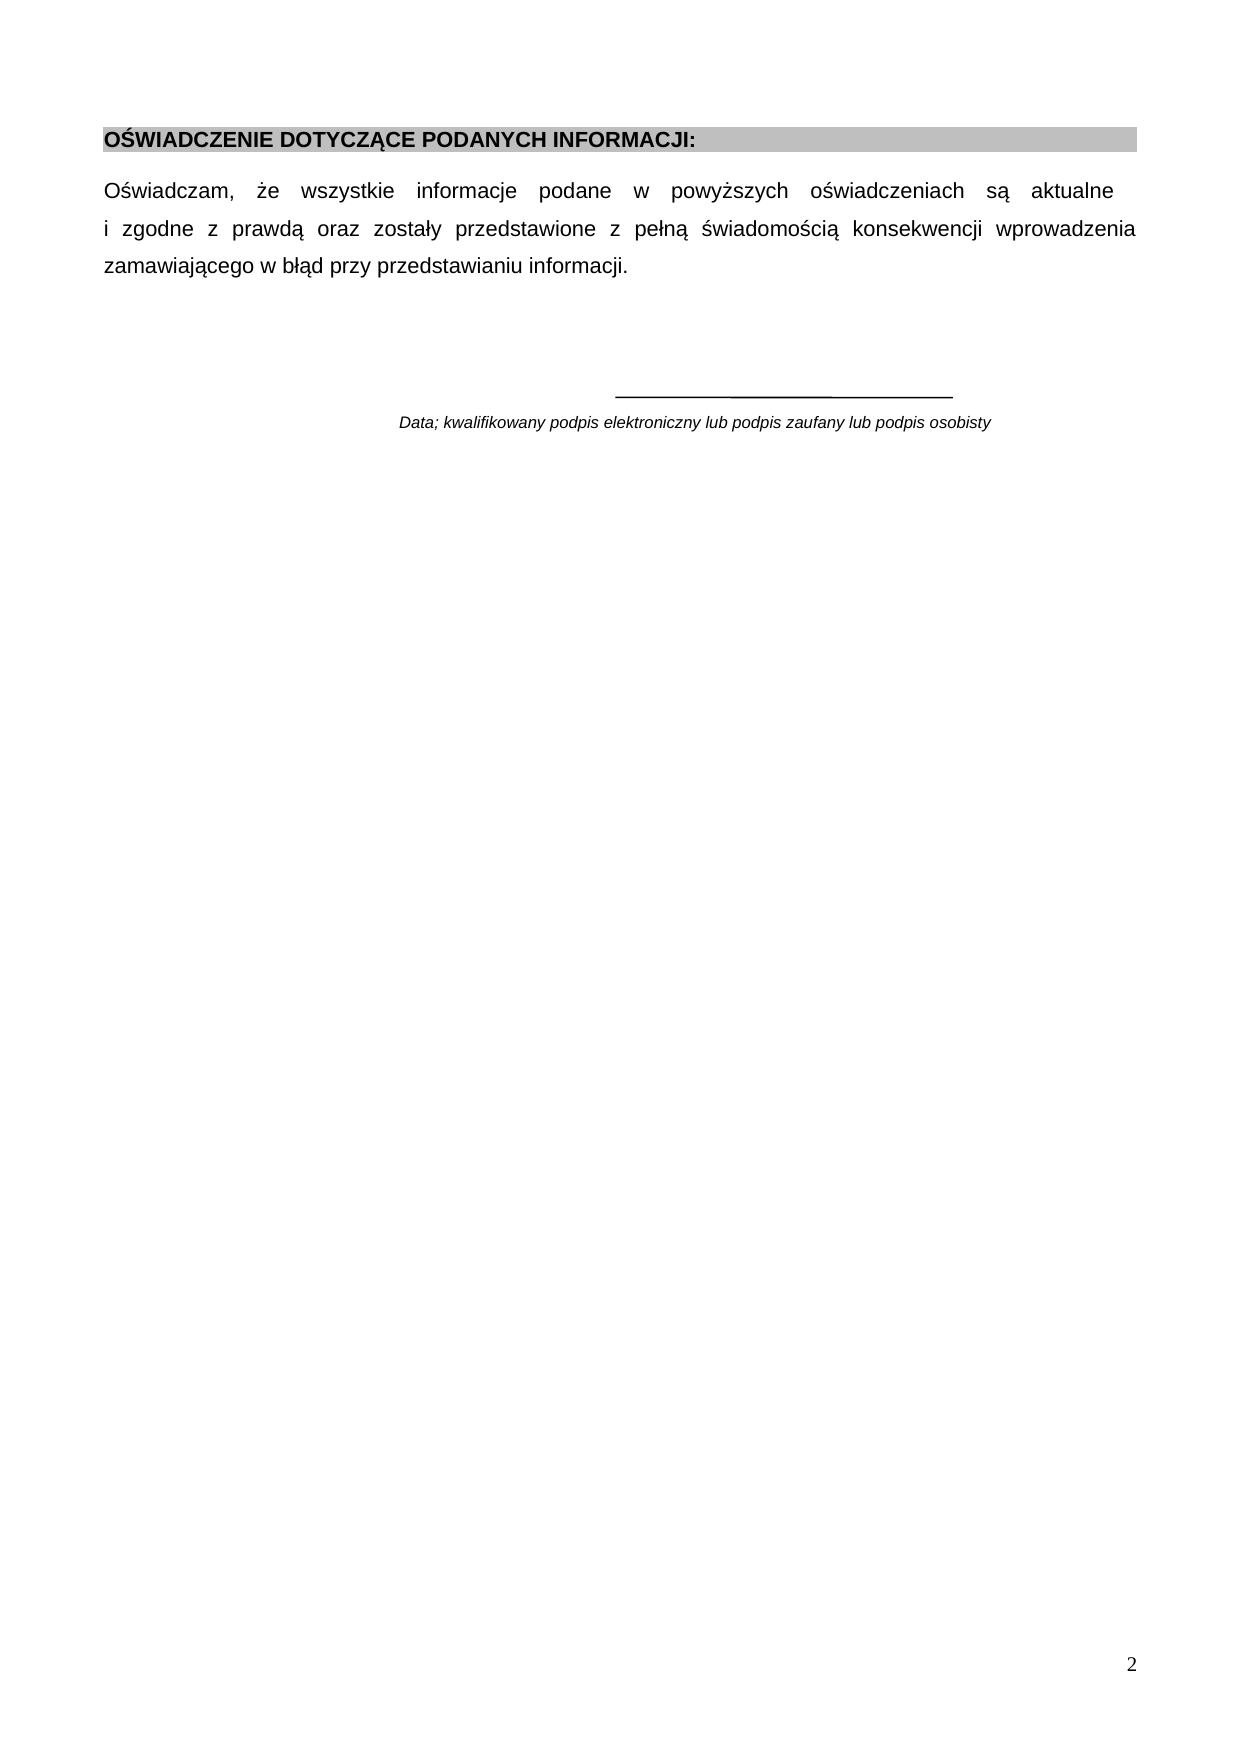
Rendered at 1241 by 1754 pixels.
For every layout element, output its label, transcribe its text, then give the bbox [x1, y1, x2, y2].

text Data; kwalifikowany podpis elektroniczny lub podpis zaufany lub podpis osobisty [103, 413, 1137, 432]
text Oświadczam, że wszystkie informacje podane w powyższych oświadczeniach są aktualne i zgodne z prawdą oraz zostały przedstawione z pełną świadomością konsekwencji wprowadzenia zamawiającego w błąd przy przedstawianiu informacji. [103, 178, 1137, 278]
text OŚWIADCZENIE DOTYCZĄCE PODANYCH INFORMACJI: [103, 127, 1137, 152]
